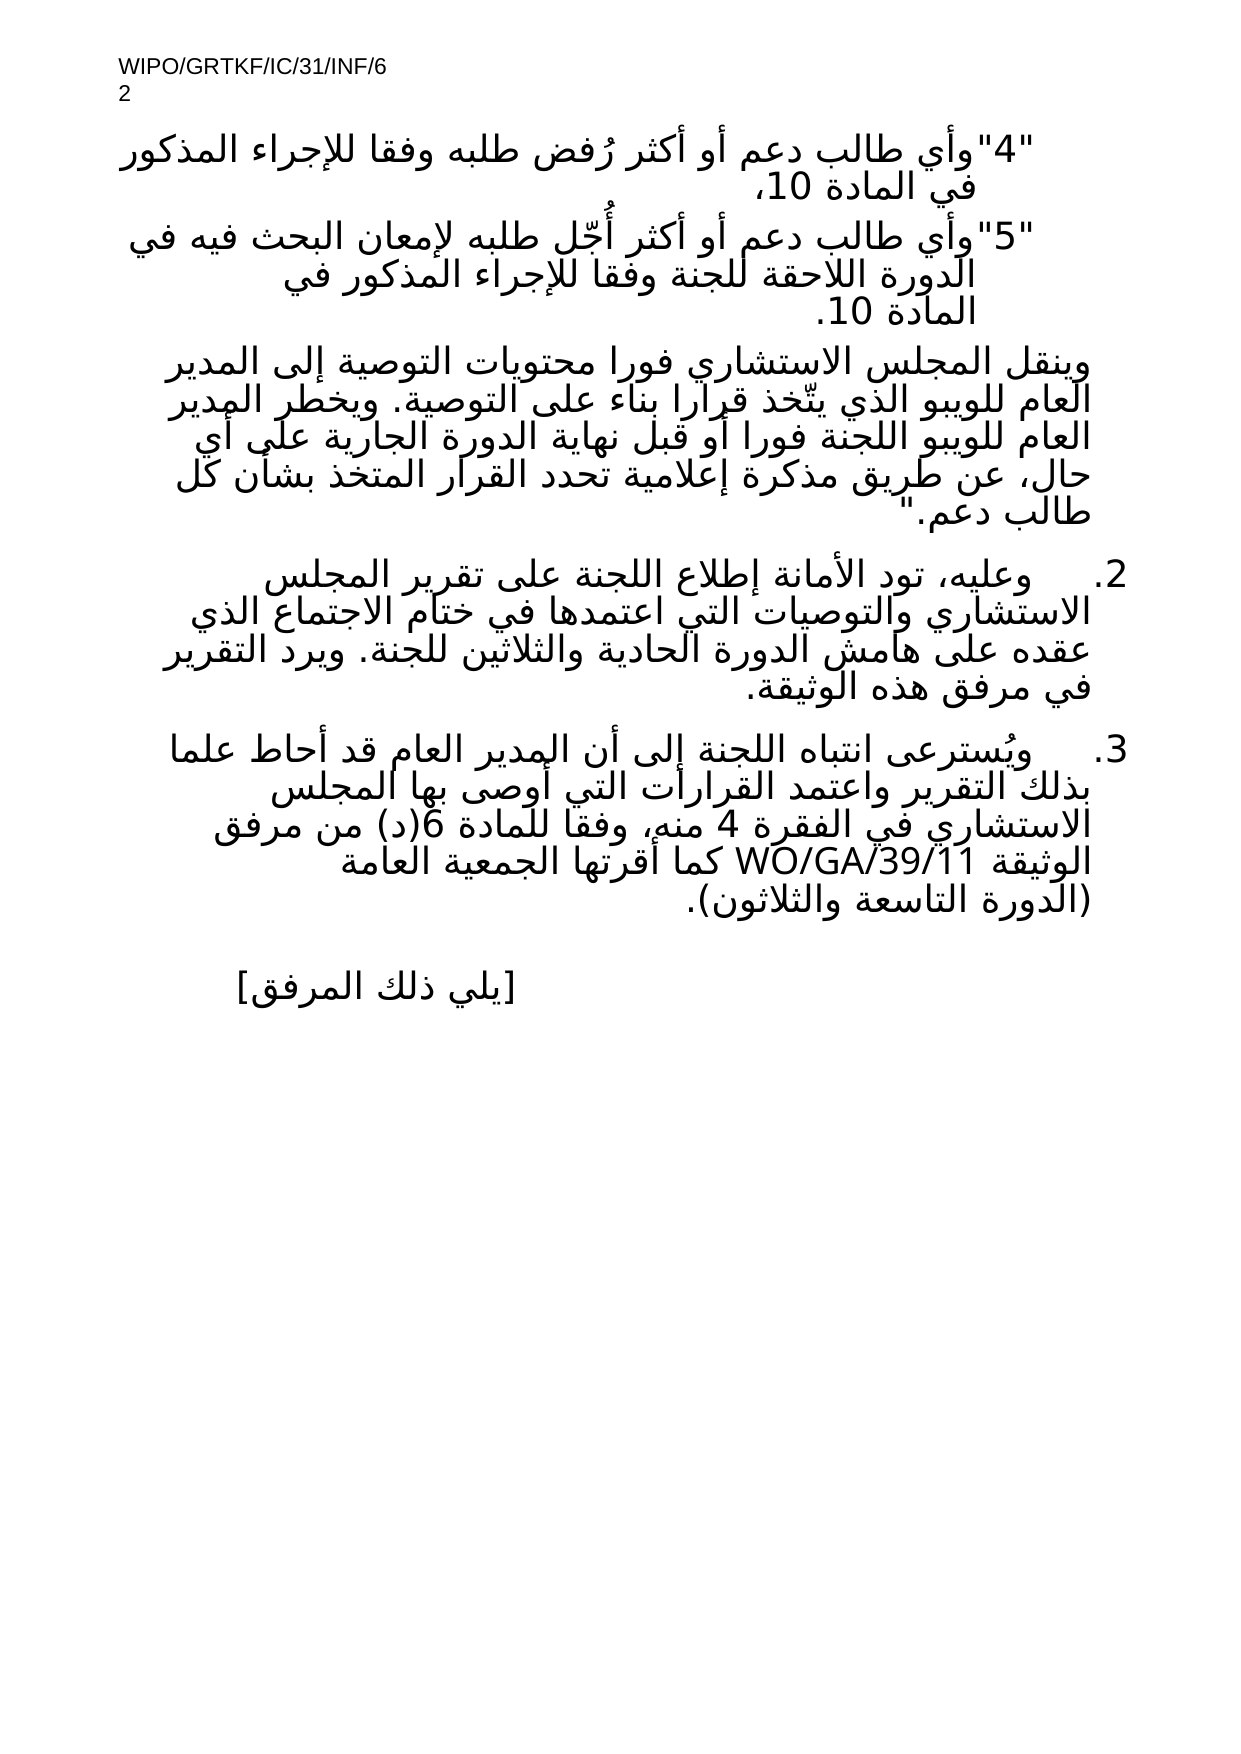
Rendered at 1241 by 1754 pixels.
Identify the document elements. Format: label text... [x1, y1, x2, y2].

text [يلي ذلك المرفق] [306, 970, 516, 1007]
text "4" وأي طالب دعم أو أكثر رُفض طلبه وفقا للإجراء المذكور في المادة 10، [118, 132, 1034, 207]
text وينقل المجلس الاستشاري فورا محتويات التوصية إلى المدير العام للويبو الذي يتّخذ قرارا بناء على التوصية. ويخطر المدير العام للويبو اللجنة فورا أو قبل نهاية الدورة الجارية على أي حال، عن طريق مذكرة إعلامية تحدد القرار المتخذ بشأن كل طالب دعم." [118, 345, 1092, 532]
text وعليه، تود الأمانة إطلاع اللجنة على تقرير المجلس الاستشاري والتوصيات التي اعتمدها في ختام الاجتماع الذي عقده على هامش الدورة الحادية والثلاثين للجنة. ويرد التقرير في مرفق هذه الوثيقة. [118, 557, 1092, 707]
text [يلي ذلك المرفق] [118, 970, 347, 1007]
text ويُسترعى انتباه اللجنة إلى أن المدير العام قد أحاط علما بذلك التقرير واعتمد القرارات التي أوصى بها المجلس الاستشاري في الفقرة 4 منه، وفقا للمادة 6(د) من مرفق الوثيقة WO/GA/39/11 كما أقرتها الجمعية العامة (الدورة التاسعة والثلاثون). [118, 732, 1092, 920]
text "5" وأي طالب دعم أو أكثر أُجّل طلبه لإمعان البحث فيه في الدورة اللاحقة للجنة وفقا للإجراء المذكور في المادة 10. [118, 220, 1034, 332]
